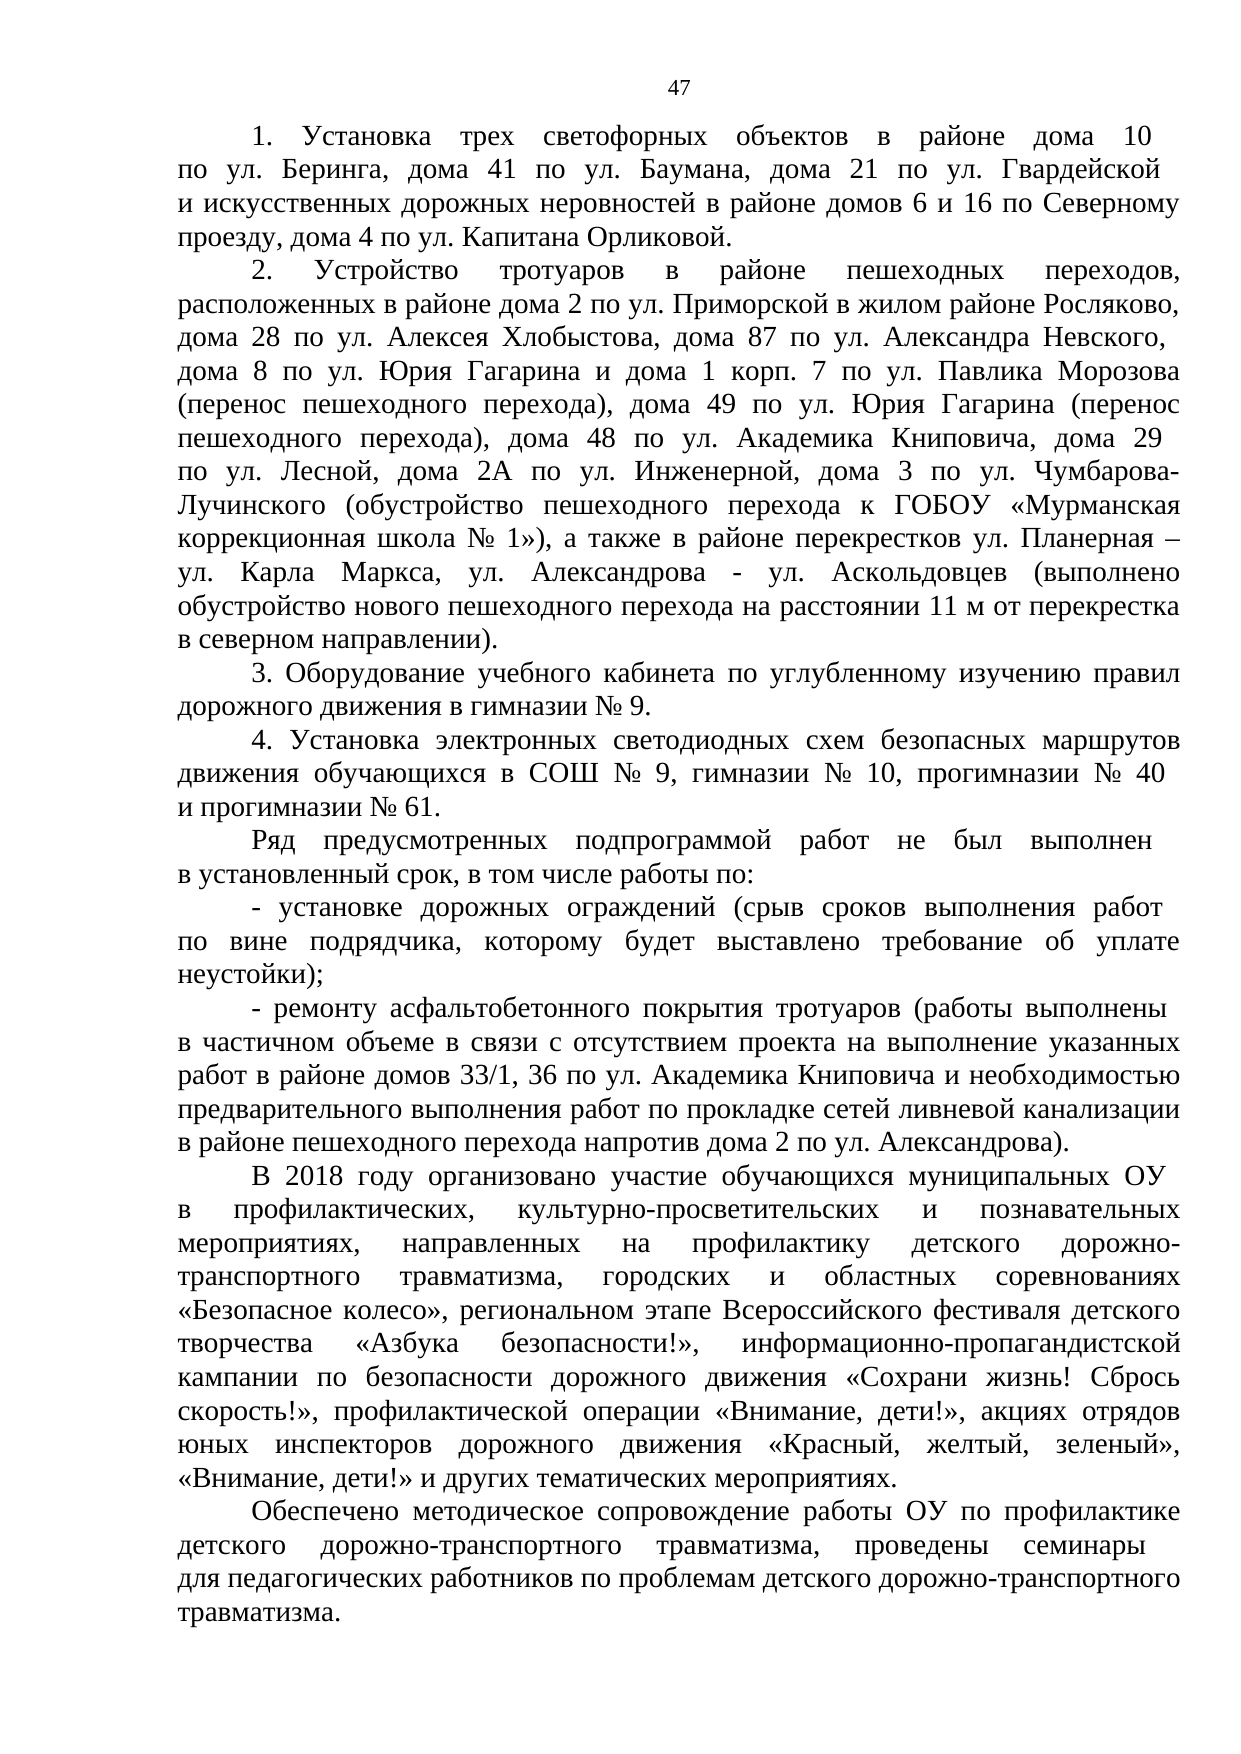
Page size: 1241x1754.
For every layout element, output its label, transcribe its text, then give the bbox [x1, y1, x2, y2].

text Ряд предусмотренных подпрограммой работ не был выполнен в установленный срок, в том числе работы по: [177, 822, 1181, 889]
text 2. Устройство тротуаров в районе пешеходных переходов, расположенных в районе дома 2 по ул. Приморской в жилом районе Росляково, дома 28 по ул. Алексея Хлобыстова, дома 87 по ул. Александра Невского, дома 8 по ул. Юрия Гагарина и дома 1 корп. 7 по ул. Павлика Морозова (перенос пешеходного перехода), дома 49 по ул. Юрия Гагарина (перенос пешеходного перехода), дома 48 по ул. Академика Книповича, дома 29 по ул. Лесной, дома 2А по ул. Инженерной, дома 3 по ул. Чумбарова-Лучинского (обустройство пешеходного перехода к ГОБОУ «Мурманская коррекционная школа № 1»), а также в районе перекрестков ул. Планерная – ул. Карла Маркса, ул. Александрова - ул. Аскольдовцев (выполнено обустройство нового пешеходного перехода на расстоянии 11 м от перекрестка в северном направлении). [177, 252, 1181, 655]
text Обеспечено методическое сопровождение работы ОУ по профилактике детского дорожно-транспортного травматизма, проведены семинары для педагогических работников по проблемам детского дорожно-транспортного травматизма. [177, 1493, 1181, 1627]
text В 2018 году организовано участие обучающихся муниципальных ОУ в профилактических, культурно-просветительских и познавательных мероприятиях, направленных на профилактику детского дорожно-транспортного травматизма, городских и областных соревнованиях «Безопасное колесо», региональном этапе Всероссийского фестиваля детского творчества «Азбука безопасности!», информационно-пропагандистской кампании по безопасности дорожного движения «Сохрани жизнь! Сбрось скорость!», профилактической операции «Внимание, дети!», акциях отрядов юных инспекторов дорожного движения «Красный, желтый, зеленый», «Внимание, дети!» и других тематических мероприятиях. [177, 1158, 1181, 1493]
text - ремонту асфальтобетонного покрытия тротуаров (работы выполнены в частичном объеме в связи с отсутствием проекта на выполнение указанных работ в районе домов 33/1, 36 по ул. Академика Книповича и необходимостью предварительного выполнения работ по прокладке сетей ливневой канализации в районе пешеходного перехода напротив дома 2 по ул. Александрова). [177, 990, 1181, 1158]
text 4. Установка электронных светодиодных схем безопасных маршрутов движения обучающихся в СОШ № 9, гимназии № 10, прогимназии № 40 и прогимназии № 61. [177, 722, 1181, 822]
text 3. Оборудование учебного кабинета по углубленному изучению правил дорожного движения в гимназии № 9. [177, 655, 1181, 722]
text - установке дорожных ограждений (срыв сроков выполнения работ по вине подрядчика, которому будет выставлено требование об уплате неустойки); [177, 889, 1181, 990]
text 1. Установка трех светофорных объектов в районе дома 10 по ул. Беринга, дома 41 по ул. Баумана, дома 21 по ул. Гвардейской и искусственных дорожных неровностей в районе домов 6 и 16 по Северному проезду, дома 4 по ул. Капитана Орликовой. [177, 118, 1181, 252]
